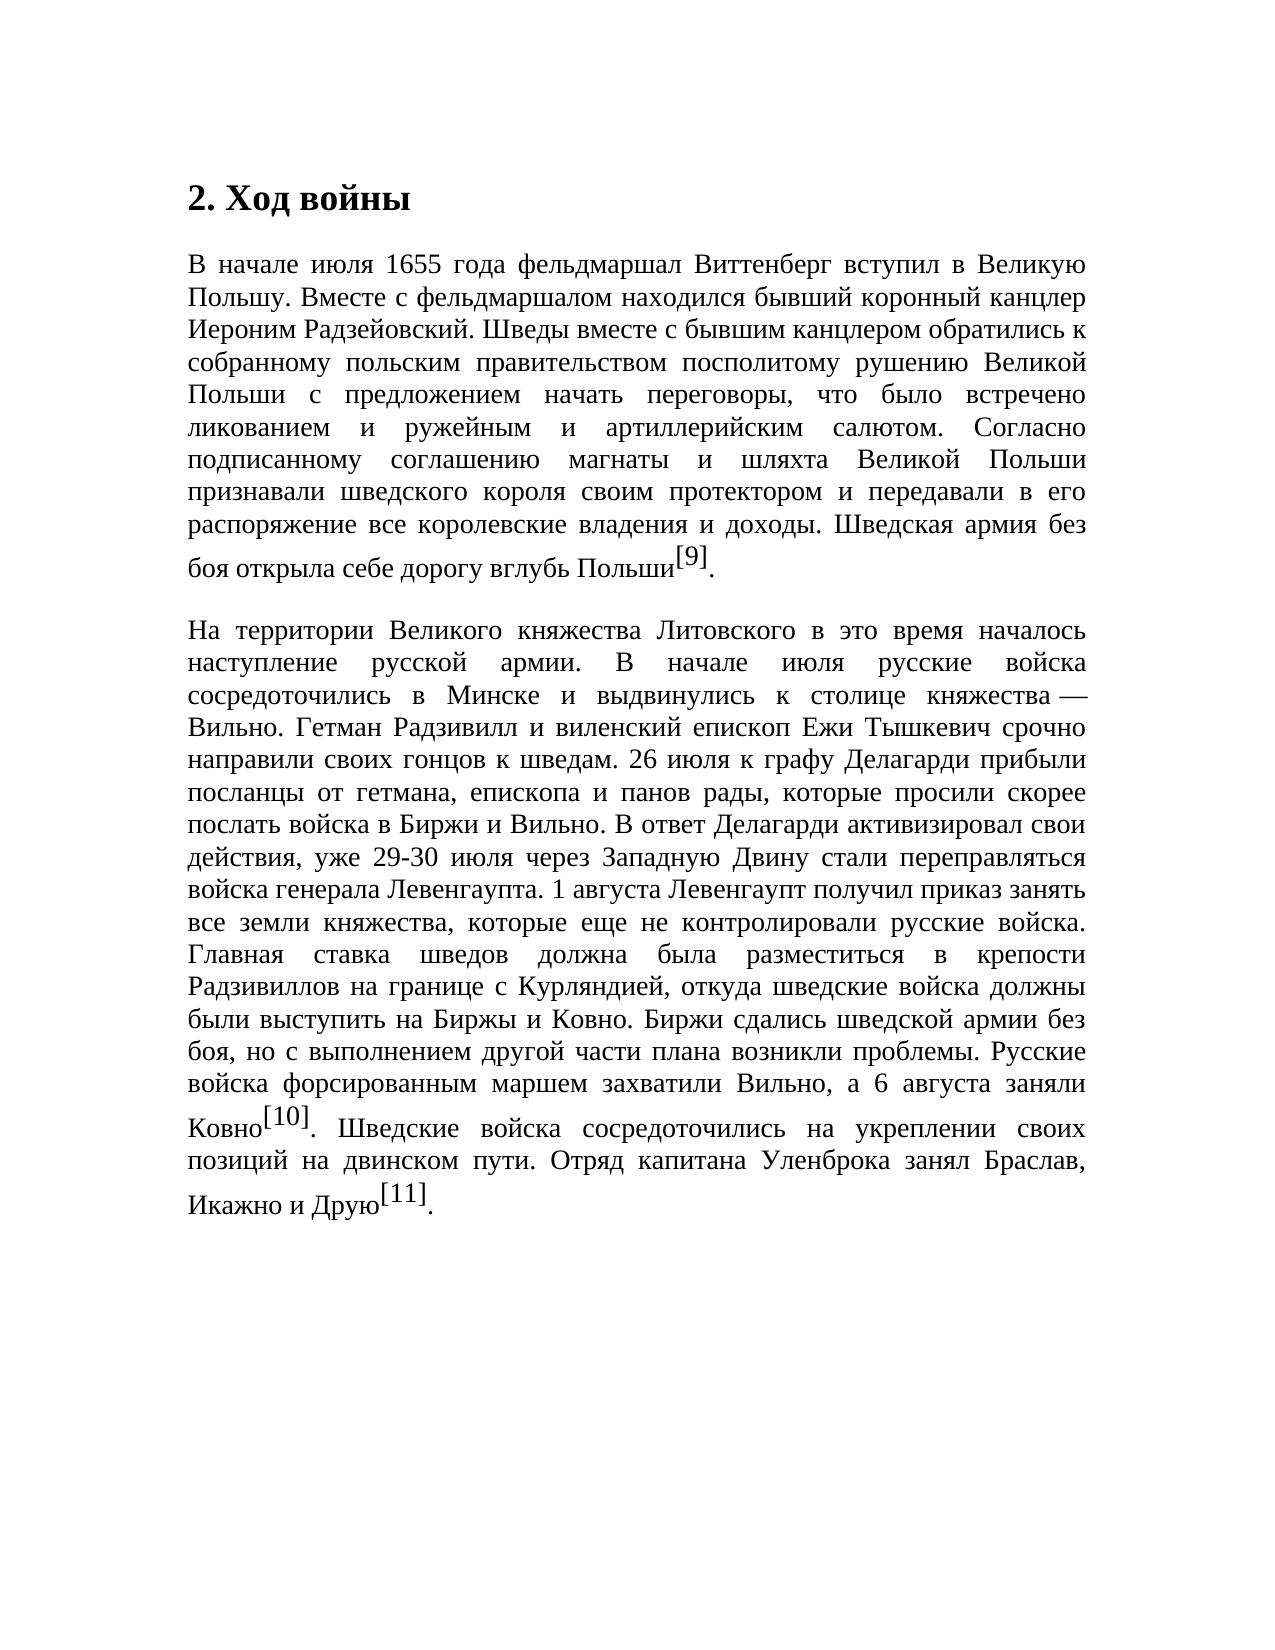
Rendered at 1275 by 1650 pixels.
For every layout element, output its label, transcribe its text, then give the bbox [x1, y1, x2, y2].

list 2. Ход войны [187, 175, 1087, 218]
text В начале июля 1655 года фельдмаршал Виттенберг вступил в Великую Польшу. Вместе с фельдмаршалом находился бывший коронный канцлер Иероним Радзейовский. Шведы вместе с бывшим канцлером обратились к собранному польским правительством посполитому рушению Великой Польши с предложением начать переговоры, что было встречено ликованием и ружейным и артиллерийским салютом. Согласно подписанному соглашению магнаты и шляхта Великой Польши признавали шведского короля своим протектором и передавали в его распоряжение все королевские владения и доходы. Шведская армия без боя открыла себе дорогу вглубь Польши[9]. [187, 248, 1087, 583]
text На территории Великого княжества Литовского в это время началось наступление русской армии. В начале июля русские войска сосредоточились в Минске и выдвинулись к столице княжества — Вильно. Гетман Радзивилл и виленский епископ Ежи Тышкевич срочно направили своих гонцов к шведам. 26 июля к графу Делагарди прибыли посланцы от гетмана, епископа и панов рады, которые просили скорее послать войска в Биржи и Вильно. В ответ Делагарди активизировал свои действия, уже 29-30 июля через Западную Двину стали переправляться войска генерала Левенгаупта. 1 августа Левенгаупт получил приказ занять все земли княжества, которые еще не контролировали русские войска. Главная ставка шведов должна была разместиться в крепости Радзивиллов на границе с Курляндией, откуда шведские войска должны были выступить на Биржы и Ковно. Биржи сдались шведской армии без боя, но с выполнением другой части плана возникли проблемы. Русские войска форсированным маршем захватили Вильно, а 6 августа заняли Ковно[10]. Шведские войска сосредоточились на укреплении своих позиций на двинском пути. Отряд капитана Уленброка занял Браслав, Икажно и Друю[11]. [187, 613, 1087, 1220]
